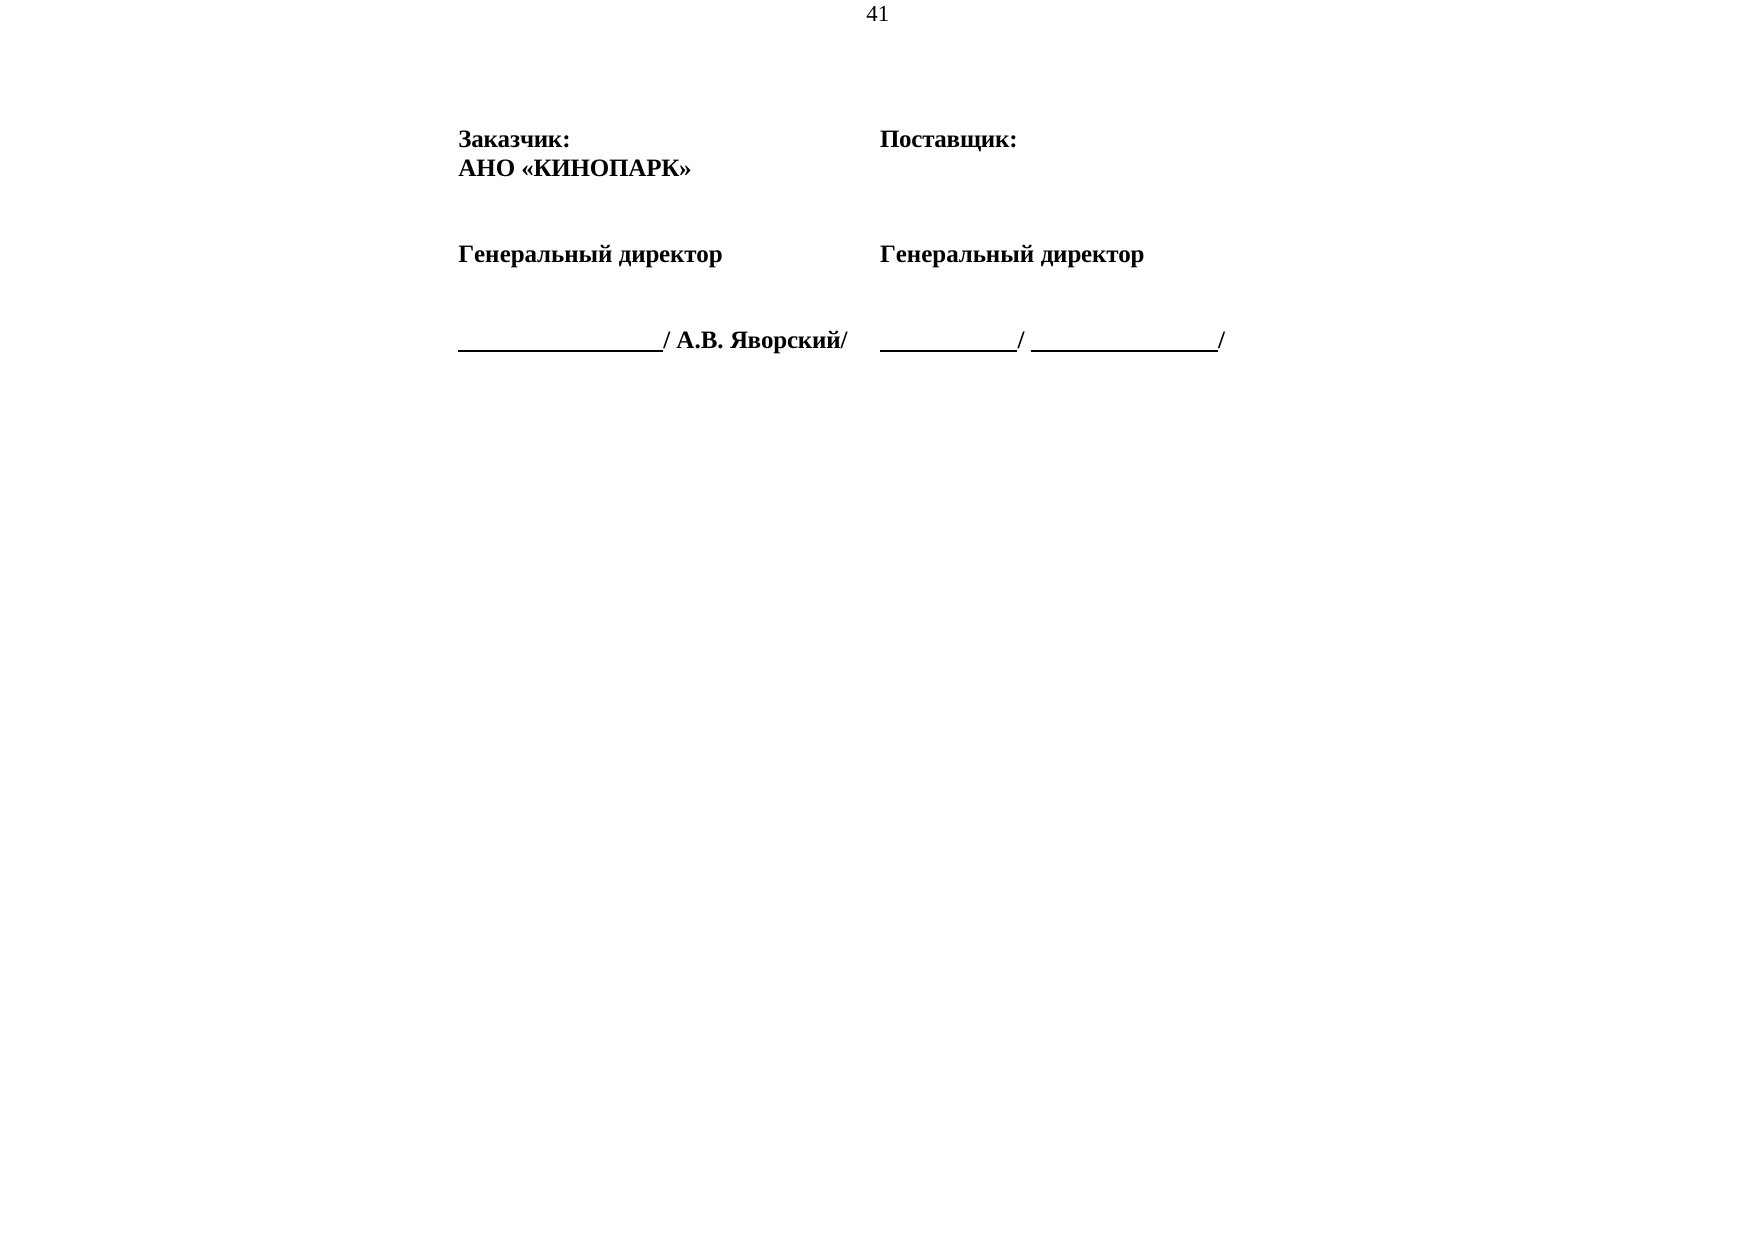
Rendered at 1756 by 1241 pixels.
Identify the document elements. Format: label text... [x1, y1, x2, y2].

table_header Заказчик: АНО «КИНОПАРК» Генеральный директор / А.В. Яворский/ [453, 124, 863, 354]
table_header Поставщик: Генеральный директор / / [864, 124, 1230, 354]
